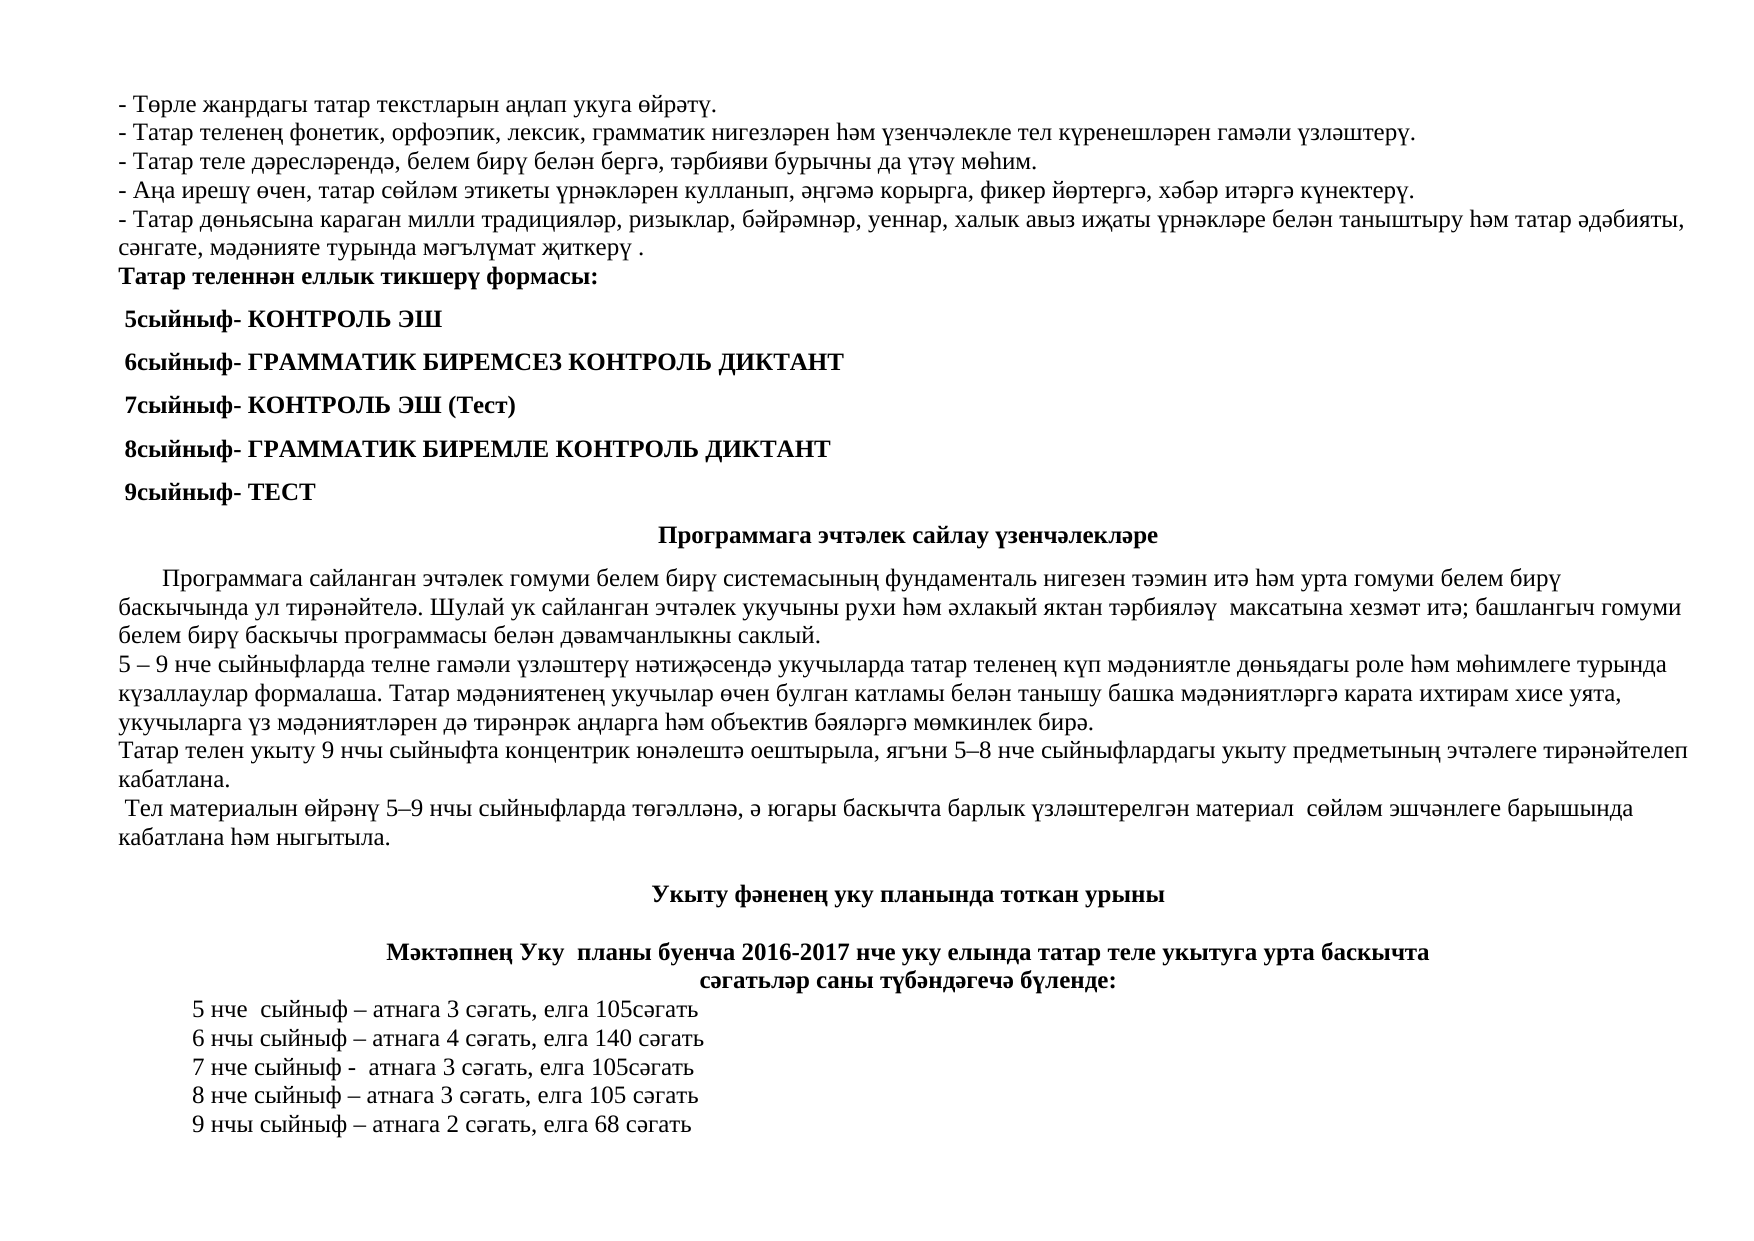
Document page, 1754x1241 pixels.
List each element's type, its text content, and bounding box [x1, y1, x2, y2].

text сәгатьләр саны түбәндәгечә бүленде: [118, 966, 1698, 994]
text - Татар теленең фонетик, орфоэпик, лексик, грамматик нигезләрен һәм үзенчәлекле тел күренешләрен гамәли үзләштерү. [118, 117, 1698, 146]
text Татар теленнән еллык тикшерү формасы: [118, 261, 1698, 290]
text Программага эчтәлек сайлау үзенчәлекләре [118, 520, 1698, 549]
text - Аңа ирешү өчен, татар сөйләм этикеты үрнәкләрен кулланып, әңгәмә корырга, фикер йөртергә, хәбәр итәргә күнектерү. [118, 175, 1698, 204]
text 6 нчы сыйныф – атнага 4 сәгать, елга 140 сәгать [118, 1023, 1698, 1052]
text 7 нче сыйныф - атнага 3 сәгать, елга 105сәгать [118, 1052, 1698, 1081]
text Укыту фәненең уку планында тоткан урыны [118, 879, 1698, 908]
text 6сыйныф- ГРАММАТИК БИРЕМСЕЗ КОНТРОЛЬ ДИКТАНТ [118, 347, 1698, 376]
text - Төрле жанрдагы татар текстларын аңлап укуга өйрәтү. [118, 89, 1698, 117]
text 9сыйныф- ТЕСТ [118, 477, 1698, 506]
text Тел материалын өйрәнү 5–9 нчы сыйныфларда төгәлләнә, ә югары баскычта барлык үзләштерелгән материал сөйләм эшчәнлеге барышында кабатлана һәм ныгытыла. [118, 793, 1698, 851]
text 9 нчы сыйныф – атнага 2 сәгать, елга 68 сәгать [118, 1109, 1698, 1138]
text - Татар дөньясына караган милли традицияләр, ризыклар, бәйрәмнәр, уеннар, халык авыз иҗаты үрнәкләре белән таныштыру һәм татар әдәбияты, сәнгате, мәдәнияте турында мәгълүмат җиткерү . [118, 204, 1698, 261]
text - Татар теле дәресләрендә, белем бирү белән бергә, тәрбияви бурычны да үтәү мөһим. [118, 146, 1698, 175]
text 5 – 9 нче сыйныфларда телне гамәли үзләштерү нәтиҗәсендә укучыларда татар теленең күп мәдәниятле дөньядагы роле һәм мөһимлеге турында күзаллаулар формалаша. Татар мәдәниятенең укучылар өчен булган катламы белән танышу башка мәдәниятләргә карата ихтирам хисе уята, укучыларга үз мәдәниятләрен дә тирәнрәк аңларга һәм объектив бәяләргә мөмкинлек бирә. [118, 649, 1698, 736]
text 7сыйныф- КОНТРОЛЬ ЭШ (Тест) [118, 391, 1698, 419]
text 8 нче сыйныф – атнага 3 сәгать, елга 105 сәгать [118, 1081, 1698, 1109]
text 5 нче сыйныф – атнага 3 сәгать, елга 105сәгать [118, 994, 1698, 1023]
text Программага сайланган эчтәлек гомуми белем бирү системасының фундаменталь нигезен тәэмин итә һәм урта гомуми белем бирү баскычында ул тирәнәйтелә. Шулай ук сайланган эчтәлек укучыны рухи һәм әхлакый яктан тәрбияләү максатына хезмәт итә; башлангыч гомуми белем бирү баскычы программасы белән дәвамчанлыкны саклый. [118, 563, 1698, 649]
text Мәктәпнең Уку планы буенча 2016-2017 нче уку елында татар теле укытуга урта баскычта [118, 937, 1698, 966]
text 5сыйныф- КОНТРОЛЬ ЭШ [118, 304, 1698, 333]
text 8сыйныф- ГРАММАТИК БИРЕМЛЕ КОНТРОЛЬ ДИКТАНТ [118, 434, 1698, 462]
text Татар телен укыту 9 нчы сыйныфта концентрик юнәлештә оештырыла, ягъни 5–8 нче сыйныфлардагы укыту предметының эчтәлеге тирәнәйтелеп кабатлана. [118, 736, 1698, 793]
